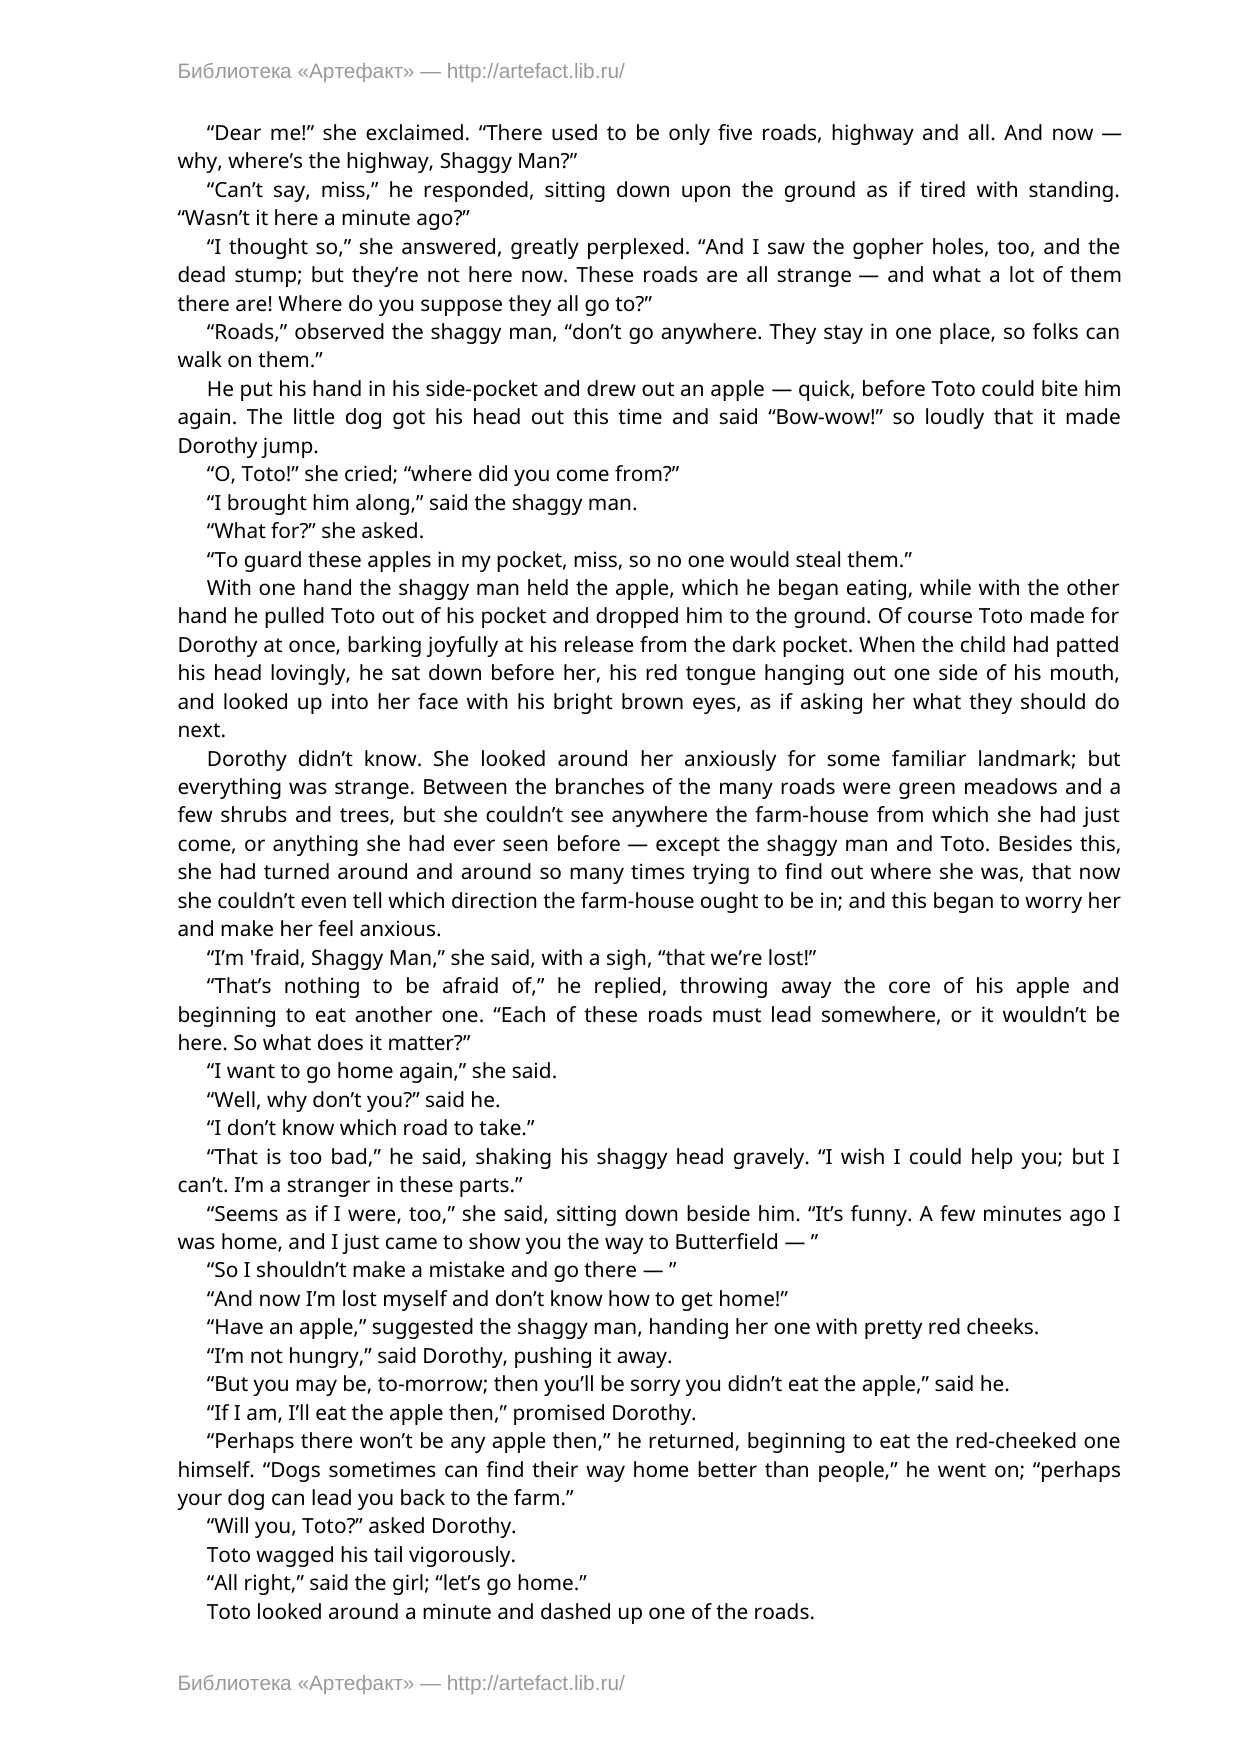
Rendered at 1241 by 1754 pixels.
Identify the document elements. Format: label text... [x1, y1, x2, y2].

text “Will you, Toto?” asked Dorothy. [177, 1512, 1122, 1540]
text “Roads,” observed the shaggy man, “don’t go anywhere. They stay in one place, so folks can walk on them.” [177, 317, 1122, 374]
text “I want to go home again,” she said. [177, 1057, 1122, 1085]
text Toto wagged his tail vigorously. [177, 1540, 1122, 1568]
text “I thought so,” she answered, greatly perplexed. “And I saw the gopher holes, too, and the dead stump; but they’re not here now. These roads are all strange — and what a lot of them there are! Where do you suppose they all go to?” [177, 232, 1122, 317]
text “I’m 'fraid, Shaggy Man,” she said, with a sigh, “that we’re lost!” [177, 943, 1122, 971]
text “To guard these apples in my pocket, miss, so no one would steal them.” [177, 545, 1122, 573]
text “All right,” said the girl; “let’s go home.” [177, 1568, 1122, 1597]
text “O, Toto!” she cried; “where did you come from?” [177, 459, 1122, 488]
text “What for?” she asked. [177, 516, 1122, 545]
text “Have an apple,” suggested the shaggy man, handing her one with pretty red cheeks. [177, 1312, 1122, 1341]
text “But you may be, to-morrow; then you’ll be sorry you didn’t eat the apple,” said he. [177, 1369, 1122, 1398]
text With one hand the shaggy man held the apple, which he began eating, while with the other hand he pulled Toto out of his pocket and dropped him to the ground. Of course Toto made for Dorothy at once, barking joyfully at his release from the dark pocket. When the child had patted his head lovingly, he sat down before her, his red tongue hanging out one side of his mouth, and looked up into her face with his bright brown eyes, as if asking her what they should do next. [177, 573, 1122, 744]
text “Well, why don’t you?” said he. [177, 1085, 1122, 1113]
text Toto looked around a minute and dashed up one of the roads. [177, 1597, 1122, 1625]
text He put his hand in his side-pocket and drew out an apple — quick, before Toto could bite him again. The little dog got his head out this time and said “Bow-wow!” so loudly that it made Dorothy jump. [177, 374, 1122, 459]
text “Perhaps there won’t be any apple then,” he returned, beginning to eat the red-cheeked one himself. “Dogs sometimes can find their way home better than people,” he went on; “perhaps your dog can lead you back to the farm.” [177, 1426, 1122, 1512]
text “Dear me!” she exclaimed. “There used to be only five roads, highway and all. And now — why, where’s the highway, Shaggy Man?” [177, 118, 1122, 175]
text “Can’t say, miss,” he responded, sitting down upon the ground as if tired with standing. “Wasn’t it here a minute ago?” [177, 175, 1122, 232]
text “If I am, I’ll eat the apple then,” promised Dorothy. [177, 1398, 1122, 1426]
text “I brought him along,” said the shaggy man. [177, 488, 1122, 516]
text “And now I’m lost myself and don’t know how to get home!” [177, 1284, 1122, 1312]
text “That is too bad,” he said, shaking his shaggy head gravely. “I wish I could help you; but I can’t. I’m a stranger in these parts.” [177, 1142, 1122, 1199]
text “So I shouldn’t make a mistake and go there — ” [177, 1256, 1122, 1284]
text “That’s nothing to be afraid of,” he replied, throwing away the core of his apple and beginning to eat another one. “Each of these roads must lead somewhere, or it wouldn’t be here. So what does it matter?” [177, 971, 1122, 1057]
text “I don’t know which road to take.” [177, 1113, 1122, 1142]
text “I’m not hungry,” said Dorothy, pushing it away. [177, 1341, 1122, 1369]
text “Seems as if I were, too,” she said, sitting down beside him. “It’s funny. A few minutes ago I was home, and I just came to show you the way to Butterfield — ” [177, 1199, 1122, 1256]
text Dorothy didn’t know. She looked around her anxiously for some familiar landmark; but everything was strange. Between the branches of the many roads were green meadows and a few shrubs and trees, but she couldn’t see anywhere the farm-house from which she had just come, or anything she had ever seen before — except the shaggy man and Toto. Besides this, she had turned around and around so many times trying to find out where she was, that now she couldn’t even tell which direction the farm-house ought to be in; and this began to worry her and make her feel anxious. [177, 744, 1122, 943]
